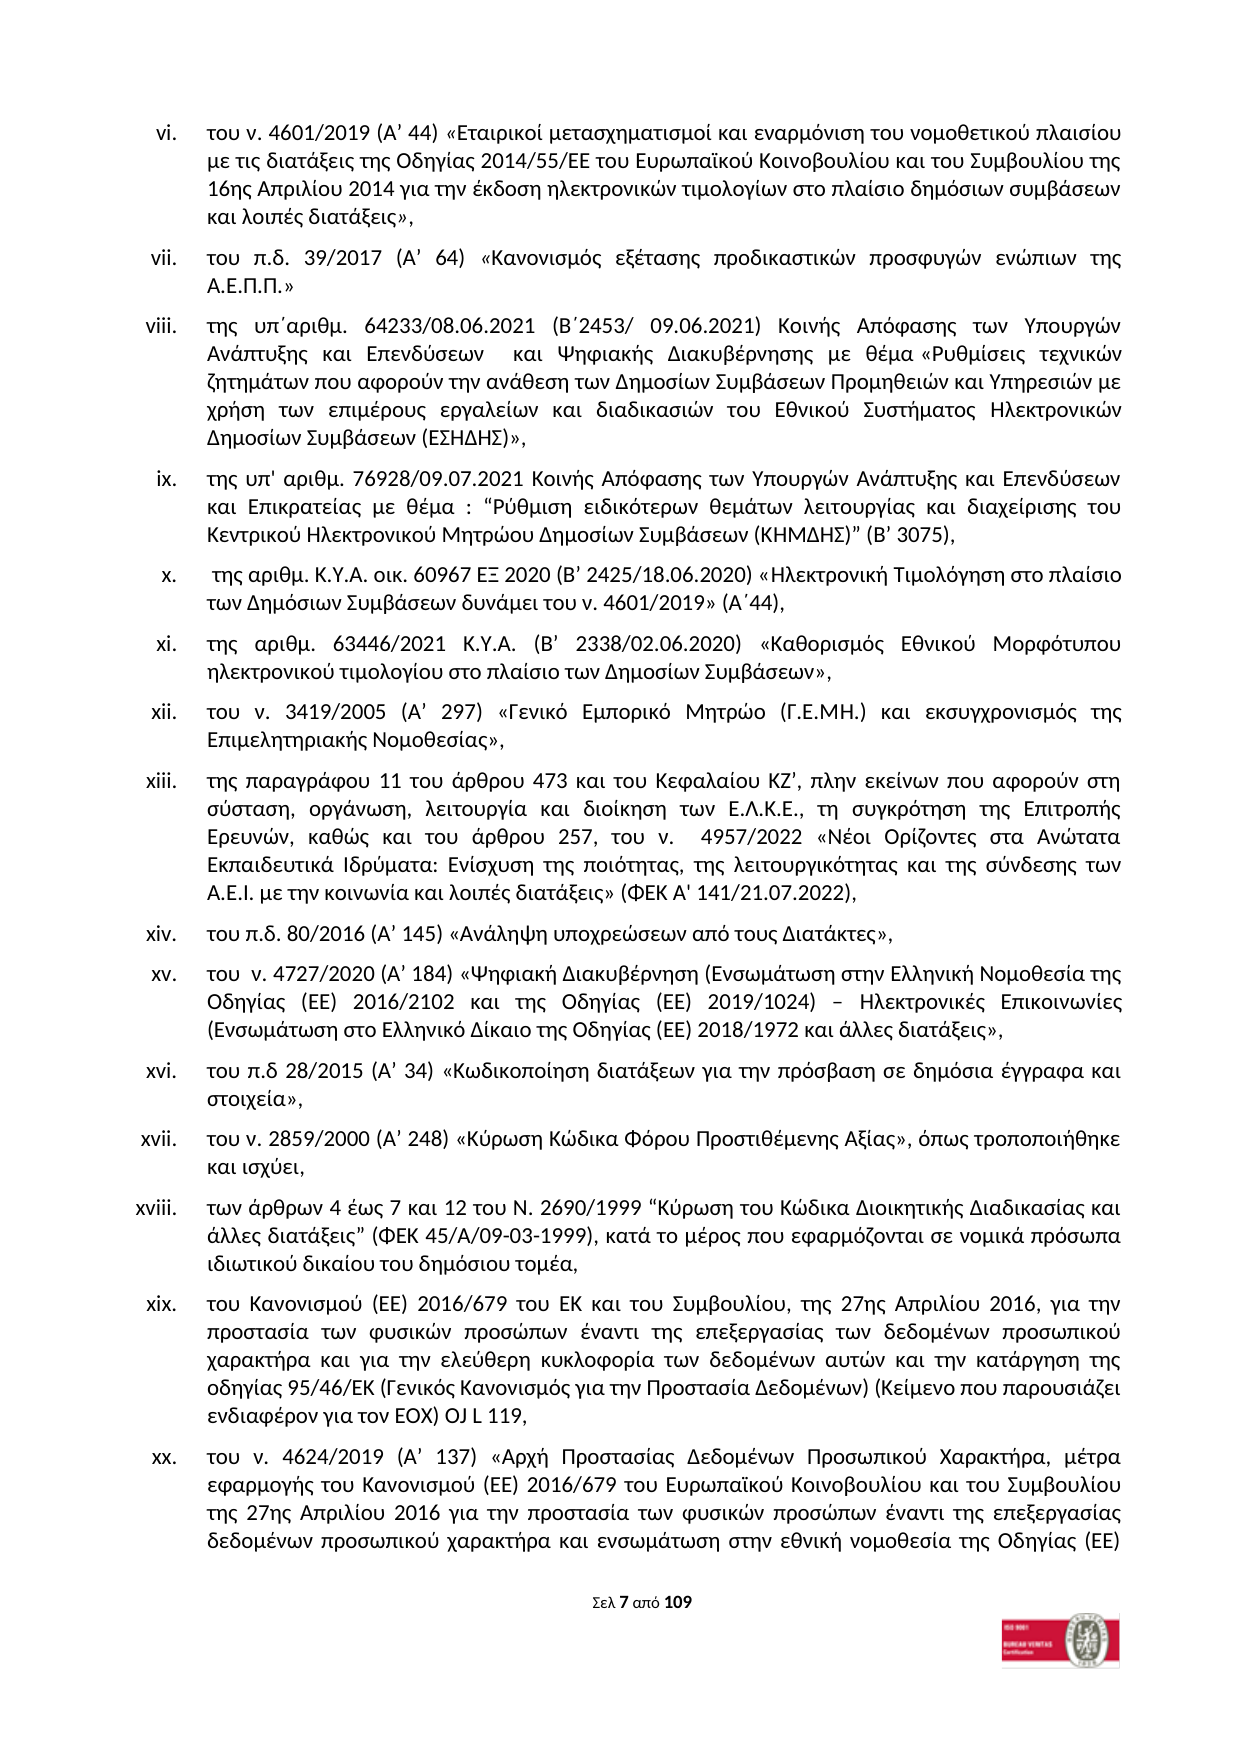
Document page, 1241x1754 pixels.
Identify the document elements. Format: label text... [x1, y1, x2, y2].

list της υπ' αριθμ. 76928/09.07.2021 Κοινής Απόφασης των Υπουργών Ανάπτυξης και Επενδύσεων και Επικρατείας με θέμα : “Ρύθμιση ειδικότερων θεμάτων λειτουργίας και διαχείρισης του Κεντρικού Ηλεκτρονικού Μητρώου Δημοσίων Συμβάσεων (ΚΗΜΔΗΣ)” (Β’ 3075), [177, 464, 1122, 548]
list του ν. 3419/2005 (Α’ 297) «Γενικό Εμπορικό Μητρώο (Γ.Ε.ΜΗ.) και εκσυγχρονισμός της Επιμελητηριακής Νομοθεσίας», [177, 697, 1122, 753]
picture [1001, 1613, 1123, 1670]
list των άρθρων 4 έως 7 και 12 του Ν. 2690/1999 “Κύρωση του Κώδικα Διοικητικής Διαδικασίας και άλλες διατάξεις” (ΦΕΚ 45/Α/09-03-1999), κατά το μέρος που εφαρμόζονται σε νομικά πρόσωπα ιδιωτικού δικαίου του δημόσιου τομέα, [177, 1193, 1122, 1277]
list του π.δ. 80/2016 (Α’ 145) «Ανάληψη υποχρεώσεων από τους Διατάκτες», [177, 919, 1122, 947]
list της αριθμ. 63446/2021 Κ.Υ.Α. (B’ 2338/02.06.2020) «Καθορισμός Εθνικού Μορφότυπου ηλεκτρονικού τιμολογίου στο πλαίσιο των Δημοσίων Συμβάσεων», [177, 629, 1122, 685]
list του ν. 4727/2020 (Α’ 184) «Ψηφιακή Διακυβέρνηση (Ενσωμάτωση στην Ελληνική Νομοθεσία της Οδηγίας (ΕΕ) 2016/2102 και της Οδηγίας (ΕΕ) 2019/1024) – Ηλεκτρονικές Επικοινωνίες (Ενσωμάτωση στο Ελληνικό Δίκαιο της Οδηγίας (ΕΕ) 2018/1972 και άλλες διατάξεις», [177, 959, 1122, 1043]
list του ν. 4601/2019 (Α’ 44) «Εταιρικοί µετασχηµατισµοί και εναρµόνιση του νοµοθετικού πλαισίου µε τις διατάξεις της Οδηγίας 2014/55/ΕΕ του Ευρωπαϊκού Κοινοβουλίου και του Συµβουλίου της 16ης Απριλίου 2014 για την έκδοση ηλεκτρονικών τιµολογίων στο πλαίσιο δηµόσιων συµβάσεων και λοιπές διατάξεις», [177, 118, 1122, 230]
list του π.δ 28/2015 (Α’ 34) «Κωδικοποίηση διατάξεων για την πρόσβαση σε δημόσια έγγραφα και στοιχεία», [177, 1056, 1122, 1112]
list της παραγράφου 11 του άρθρου 473 και του Κεφαλαίου ΚΖ’, πλην εκείνων που αφορούν στη σύσταση, οργάνωση, λειτουργία και διοίκηση των Ε.Λ.Κ.Ε., τη συγκρότηση της Επιτροπής Ερευνών, καθώς και του άρθρου 257, του ν. 4957/2022 «Νέοι Ορίζοντες στα Ανώτατα Εκπαιδευτικά Ιδρύματα: Ενίσχυση της ποιότητας, της λειτουργικότητας και της σύνδεσης των Α.Ε.Ι. με την κοινωνία και λοιπές διατάξεις» (ΦΕΚ Α' 141/21.07.2022), [177, 766, 1122, 906]
list του Κανονισμού (ΕΕ) 2016/679 του ΕΚ και του Συμβουλίου, της 27ης Απριλίου 2016, για την προστασία των φυσικών προσώπων έναντι της επεξεργασίας των δεδομένων προσωπικού χαρακτήρα και για την ελεύθερη κυκλοφορία των δεδομένων αυτών και την κατάργηση της οδηγίας 95/46/ΕΚ (Γενικός Κανονισμός για την Προστασία Δεδομένων) (Κείμενο που παρουσιάζει ενδιαφέρον για τον ΕΟΧ) OJ L 119, [177, 1289, 1122, 1429]
list του ν. 2859/2000 (Α’ 248) «Κύρωση Κώδικα Φόρου Προστιθέμενης Αξίας», όπως τροποποιήθηκε και ισχύει, [177, 1124, 1122, 1180]
list του π.δ. 39/2017 (Α’ 64) «Κανονισμός εξέτασης προδικαστικών προσφυγών ενώπιων της Α.Ε.Π.Π.» [177, 243, 1122, 299]
list της υπ΄αριθμ. 64233/08.06.2021 (Β΄2453/ 09.06.2021) Κοινής Απόφασης των Υπουργών Ανάπτυξης και Επενδύσεων και Ψηφιακής Διακυβέρνησης με θέμα «Ρυθμίσεις τεχνικών ζητημάτων που αφορούν την ανάθεση των Δημοσίων Συμβάσεων Προμηθειών και Υπηρεσιών με χρήση των επιμέρους εργαλείων και διαδικασιών του Εθνικού Συστήματος Ηλεκτρονικών Δημοσίων Συμβάσεων (ΕΣΗΔΗΣ)», [177, 311, 1122, 451]
list της αριθμ. Κ.Υ.Α. οικ. 60967 ΕΞ 2020 (B’ 2425/18.06.2020) «Ηλεκτρονική Τιμολόγηση στο πλαίσιο των Δημόσιων Συμβάσεων δυνάμει του ν. 4601/2019» (Α΄44), [177, 560, 1122, 616]
